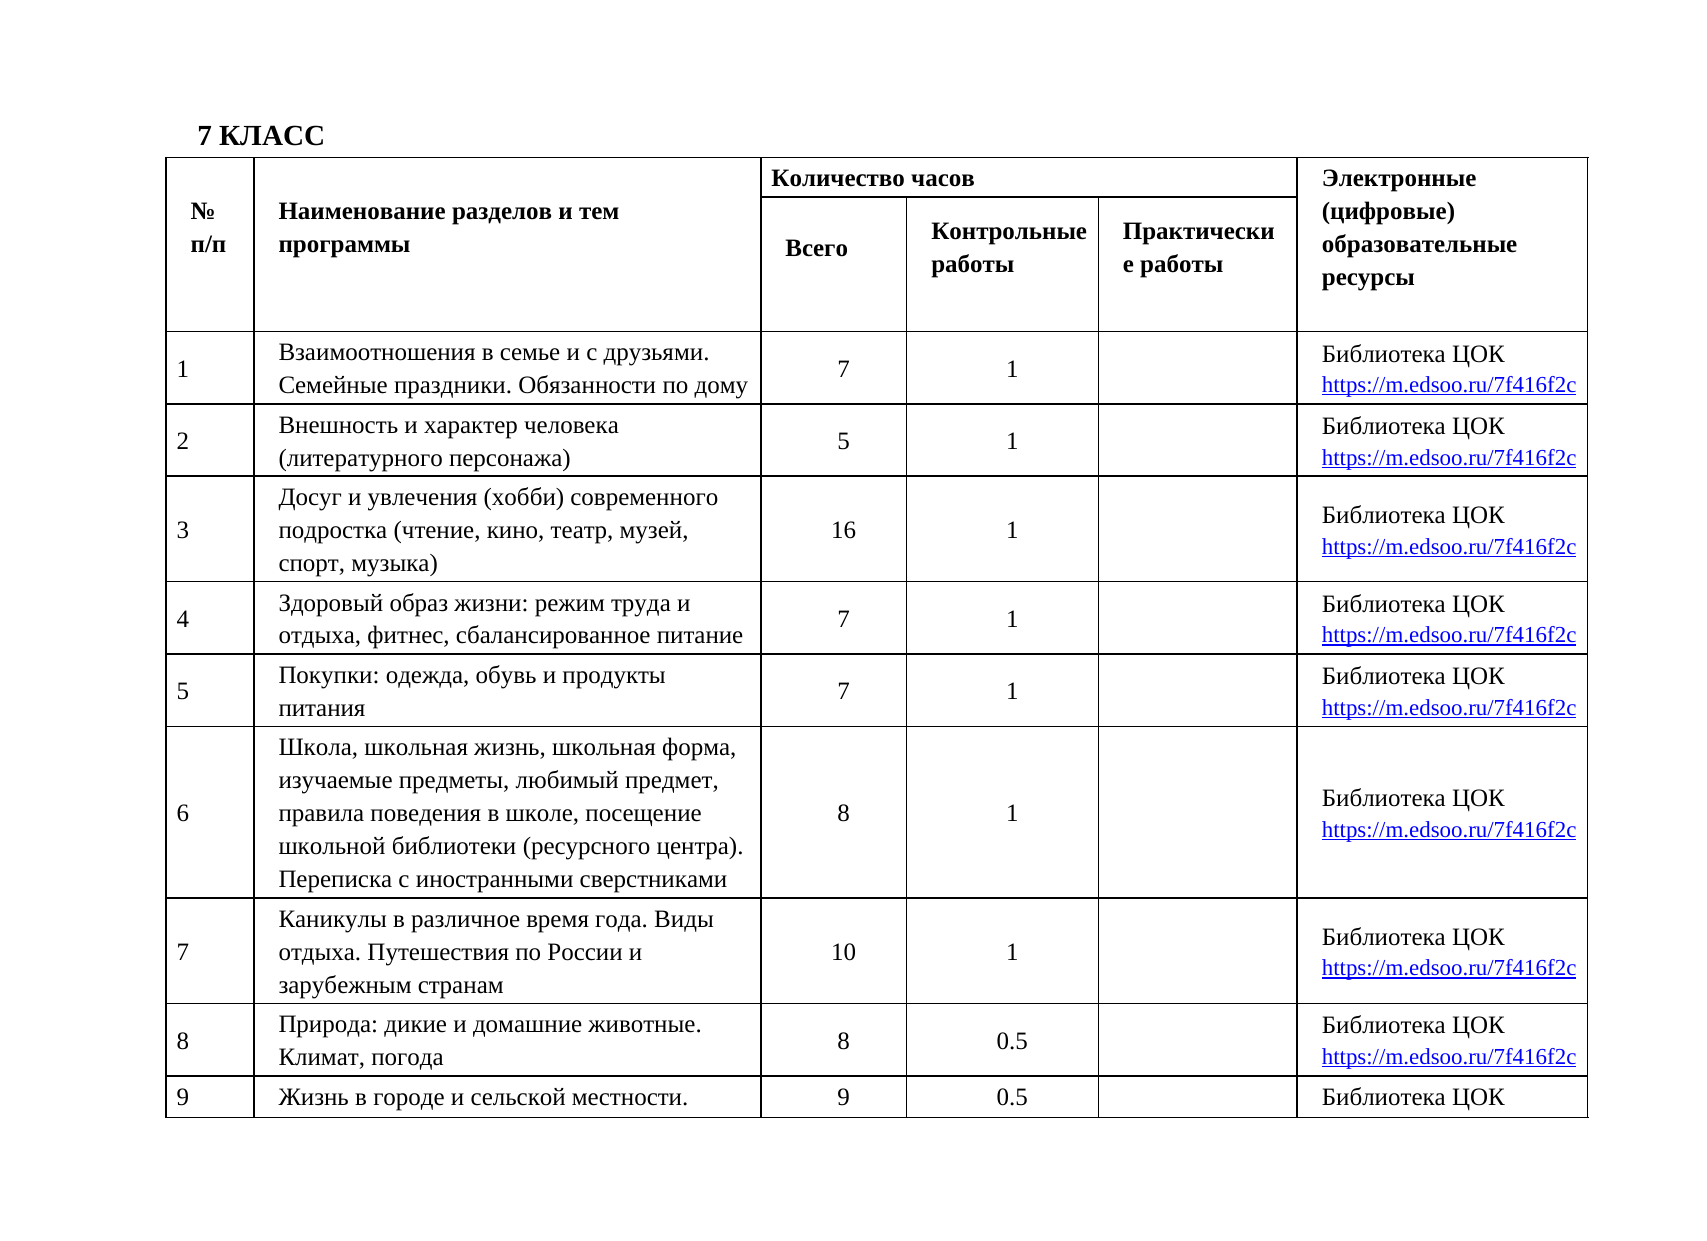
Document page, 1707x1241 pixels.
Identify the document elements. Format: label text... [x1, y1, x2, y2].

table_cell Всего [762, 198, 906, 331]
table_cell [255, 1077, 760, 1117]
table_cell [1099, 477, 1296, 581]
table_cell Природа: дикие и домашние животные. Климат, погода [255, 1004, 760, 1075]
table_cell [1099, 332, 1296, 403]
table_cell 7 [762, 582, 906, 653]
table_cell Внешность и характер человека (литературного персонажа) [255, 405, 760, 475]
table_cell Библиотека ЦОК https://m.edsoo.ru/7f416f2c [1298, 405, 1587, 475]
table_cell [1298, 1004, 1587, 1075]
table_cell Досуг и увлечения (хобби) современного подростка (чтение, кино, театр, музей, спорт, музыка) [255, 477, 760, 581]
table_cell Каникулы в различное время года. Виды отдыха. Путешествия по России и зарубежным странам [255, 899, 760, 1002]
table_cell 1 [907, 405, 1098, 475]
table_cell 1 [167, 332, 253, 403]
table_cell 8 [762, 727, 906, 897]
table_cell [1099, 1077, 1296, 1117]
table_cell 10 [762, 899, 906, 1002]
table_cell 7 [167, 899, 253, 1002]
table_cell 1 [907, 477, 1098, 581]
table_cell 9 [167, 1077, 253, 1117]
table_header Наименование разделов и тем программы [255, 158, 760, 331]
table_cell 1 [907, 727, 1098, 897]
table_cell 9 [762, 1077, 906, 1117]
table_cell [1099, 582, 1296, 653]
table_cell [1099, 727, 1296, 897]
table_cell 3 [167, 477, 253, 581]
table_cell Школа, школьная жизнь, школьная форма, изучаемые предметы, любимый предмет, правила поведения в школе, посещение школьной библиотеки (ресурсного центра). Переписка с иностранными сверстниками [255, 727, 760, 897]
table_cell 4 [167, 582, 253, 653]
table_cell [1099, 655, 1296, 726]
table_cell Контрольные работы [907, 198, 1098, 331]
table_header № п/п [167, 158, 253, 331]
table_cell [1099, 405, 1296, 475]
table_cell 1 [907, 899, 1098, 1002]
table_cell 1 [907, 582, 1098, 653]
table_cell Взаимоотношения в семье и с друзьями. Семейные праздники. Обязанности по дому [255, 332, 760, 403]
table_cell 16 [762, 477, 906, 581]
table_cell Покупки: одежда, обувь и продукты питания [255, 655, 760, 726]
table_cell 7 [762, 655, 906, 726]
table_cell 0.5 [907, 1077, 1098, 1117]
table_cell Библиотека ЦОК https://m.edsoo.ru/7f416f2c [1298, 332, 1587, 403]
table_cell [1099, 1004, 1296, 1075]
table_cell Библиотека ЦОК https://m.edsoo.ru/7f416f2c [1298, 899, 1587, 1002]
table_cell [1298, 1077, 1587, 1117]
table_cell Библиотека ЦОК https://m.edsoo.ru/7f416f2c [1298, 477, 1587, 581]
table_cell 1 [907, 655, 1098, 726]
table_header Количество часов [762, 158, 1296, 196]
table_cell 8 [167, 1004, 253, 1075]
text 7 КЛАСС [190, 118, 1618, 152]
table_cell 8 [762, 1004, 906, 1075]
table_cell 6 [167, 727, 253, 897]
table_cell Здоровый образ жизни: режим труда и отдыха, фитнес, сбалансированное питание [255, 582, 760, 653]
table_cell 5 [167, 655, 253, 726]
table_cell 0.5 [907, 1004, 1098, 1075]
table_cell 2 [167, 405, 253, 475]
table_cell [1099, 899, 1296, 1002]
table_cell Практические работы [1099, 198, 1296, 331]
table_cell 1 [907, 332, 1098, 403]
table_cell Библиотека ЦОК https://m.edsoo.ru/7f416f2c [1298, 582, 1587, 653]
table_cell 5 [762, 405, 906, 475]
table_cell 7 [762, 332, 906, 403]
table_cell Библиотека ЦОК https://m.edsoo.ru/7f416f2c [1298, 655, 1587, 726]
table_cell Библиотека ЦОК https://m.edsoo.ru/7f416f2c [1298, 727, 1587, 897]
table_header Электронные (цифровые) образовательные ресурсы [1298, 158, 1587, 331]
